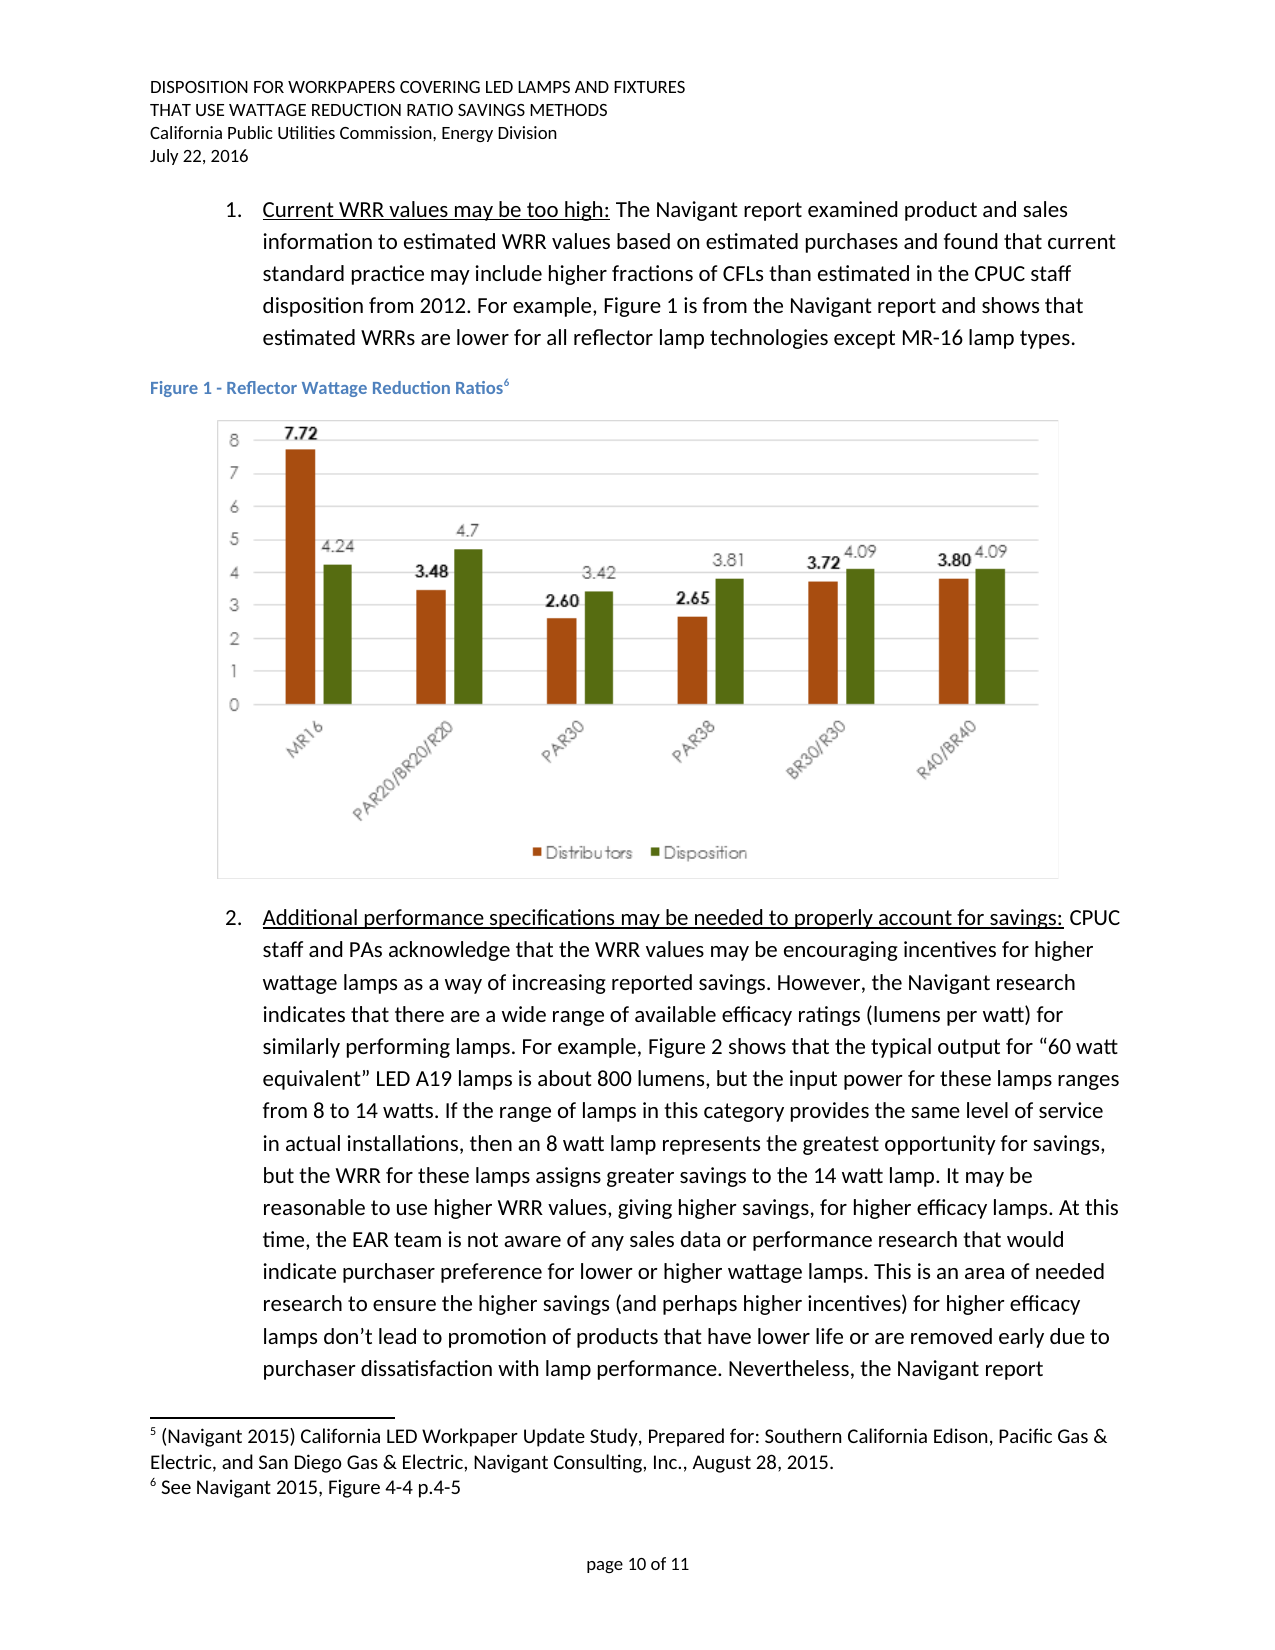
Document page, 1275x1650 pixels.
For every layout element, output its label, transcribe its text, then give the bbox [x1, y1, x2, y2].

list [225, 903, 1125, 1382]
